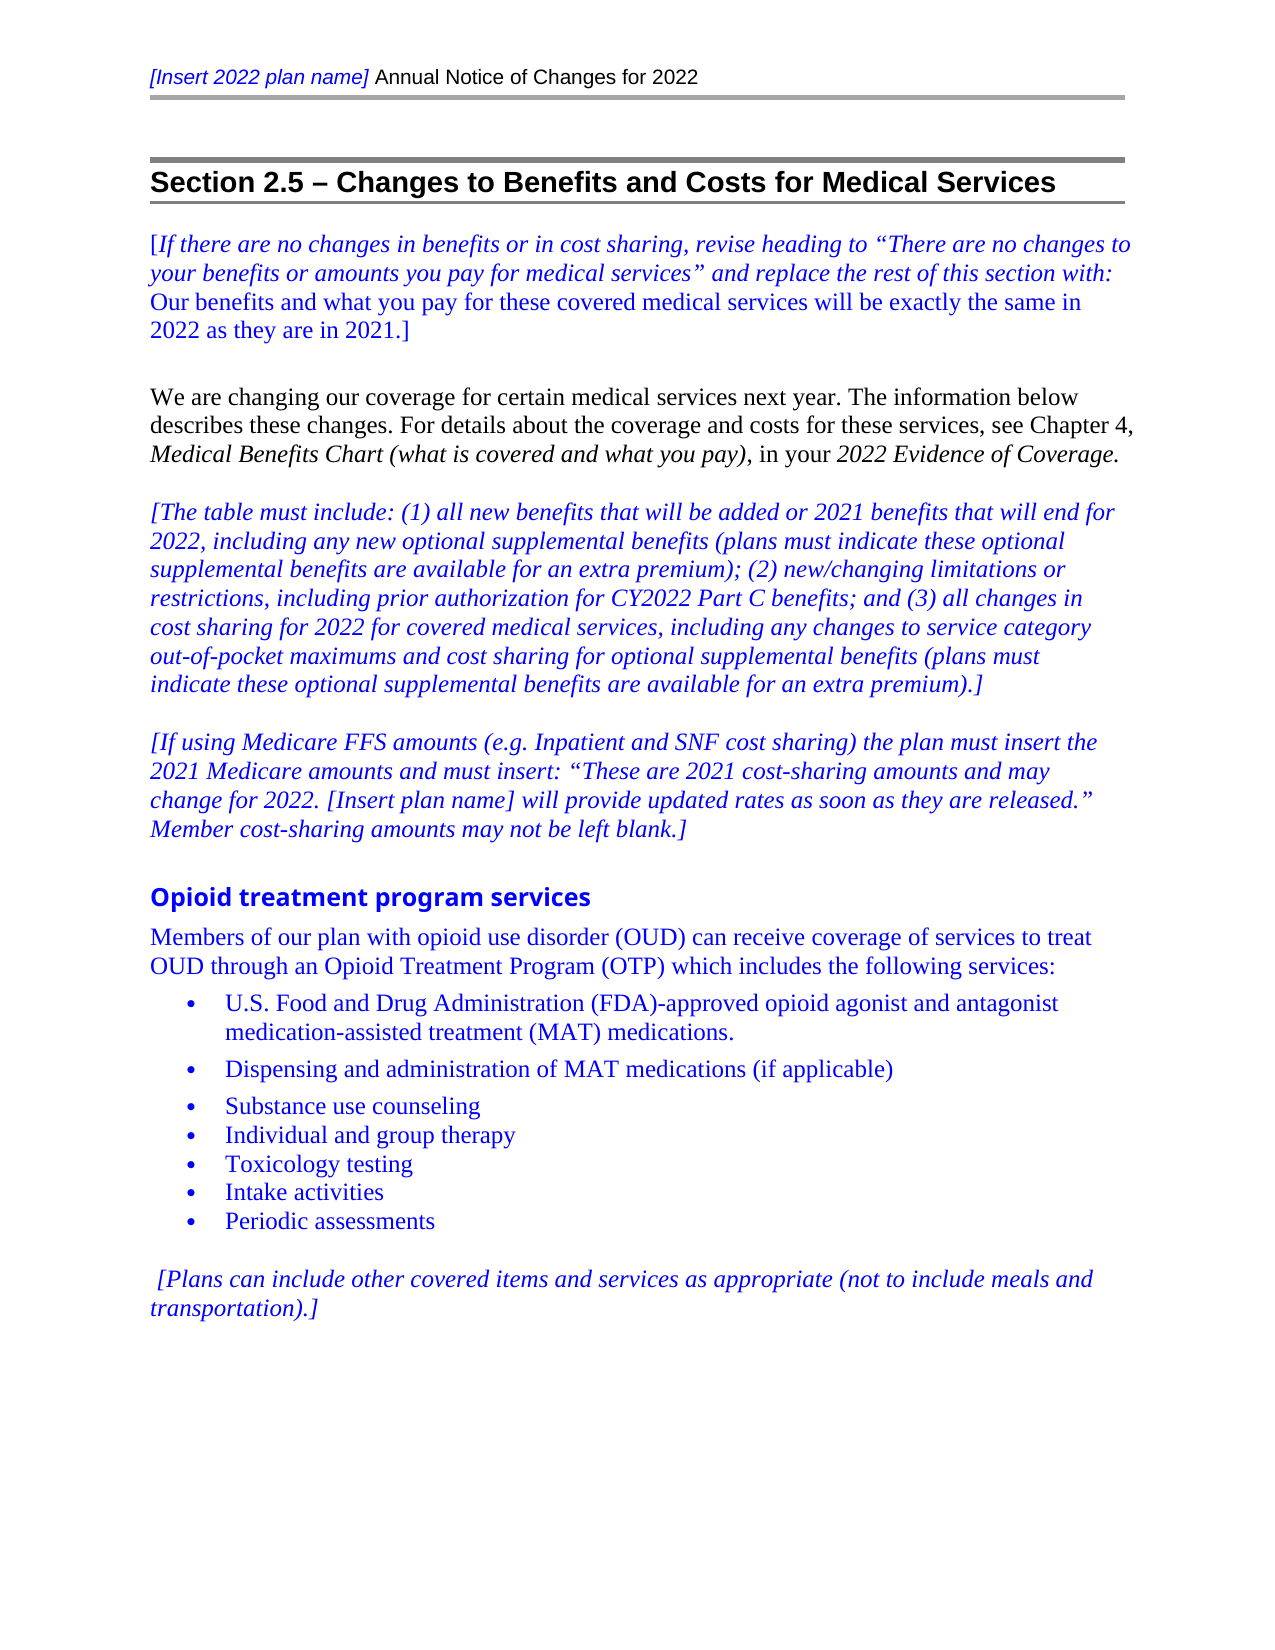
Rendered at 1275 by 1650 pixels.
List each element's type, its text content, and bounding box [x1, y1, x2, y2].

text We are changing our coverage for certain medical services next year. The information below describes these changes. For details about the coverage and costs for these services, see Chapter 4, Medical Benefits Chart (what is covered and what you pay), in your 2022 Evidence of Coverage. [150, 382, 1137, 468]
subtitle Section 2.5 – Changes to Benefits and Costs for Medical Services [150, 163, 1125, 201]
text [If there are no changes in benefits or in cost sharing, revise heading to “There are no changes to your benefits or amounts you pay for medical services” and replace the rest of this section with: Our benefits and what you pay for these covered medical services will be exactly the same in 2022 as they are in 2021.] [150, 229, 1137, 344]
text Opioid treatment program services [150, 872, 1125, 914]
list Dispensing and administration of MAT medications (if applicable) [187, 1054, 1125, 1083]
text [The table must include: (1) all new benefits that will be added or 2021 benefits that will end for 2022, including any new optional supplemental benefits (plans must indicate these optional supplemental benefits are available for an extra premium); (2) new/changing limitations or restrictions, including prior authorization for CY2022 Part C benefits; and (3) all changes in cost sharing for 2022 for covered medical services, including any changes to service category out-of-pocket maximums and cost sharing for optional supplemental benefits (plans must indicate these optional supplemental benefits are available for an extra premium).] [150, 497, 1125, 698]
list Toxicology testing [187, 1149, 1125, 1177]
text [If using Medicare FFS amounts (e.g. Inpatient and SNF cost sharing) the plan must insert the 2021 Medicare amounts and must insert: “These are 2021 cost-sharing amounts and may change for 2022. [Insert plan name] will provide updated rates as soon as they are released.” Member cost-sharing amounts may not be left blank.] [150, 727, 1125, 842]
list Substance use counseling [187, 1091, 1125, 1120]
text [Plans can include other covered items and services as appropriate (not to include meals and transportation).] [150, 1264, 1125, 1322]
text Members of our plan with opioid use disorder (OUD) can receive coverage of services to treat OUD through an Opioid Treatment Program (OTP) which includes the following services: [150, 922, 1125, 980]
list Intake activities [187, 1177, 1125, 1206]
list U.S. Food and Drug Administration (FDA)-approved opioid agonist and antagonist medication-assisted treatment (MAT) medications. [187, 988, 1125, 1046]
list Periodic assessments [187, 1206, 1125, 1235]
list Individual and group therapy [187, 1120, 1125, 1149]
